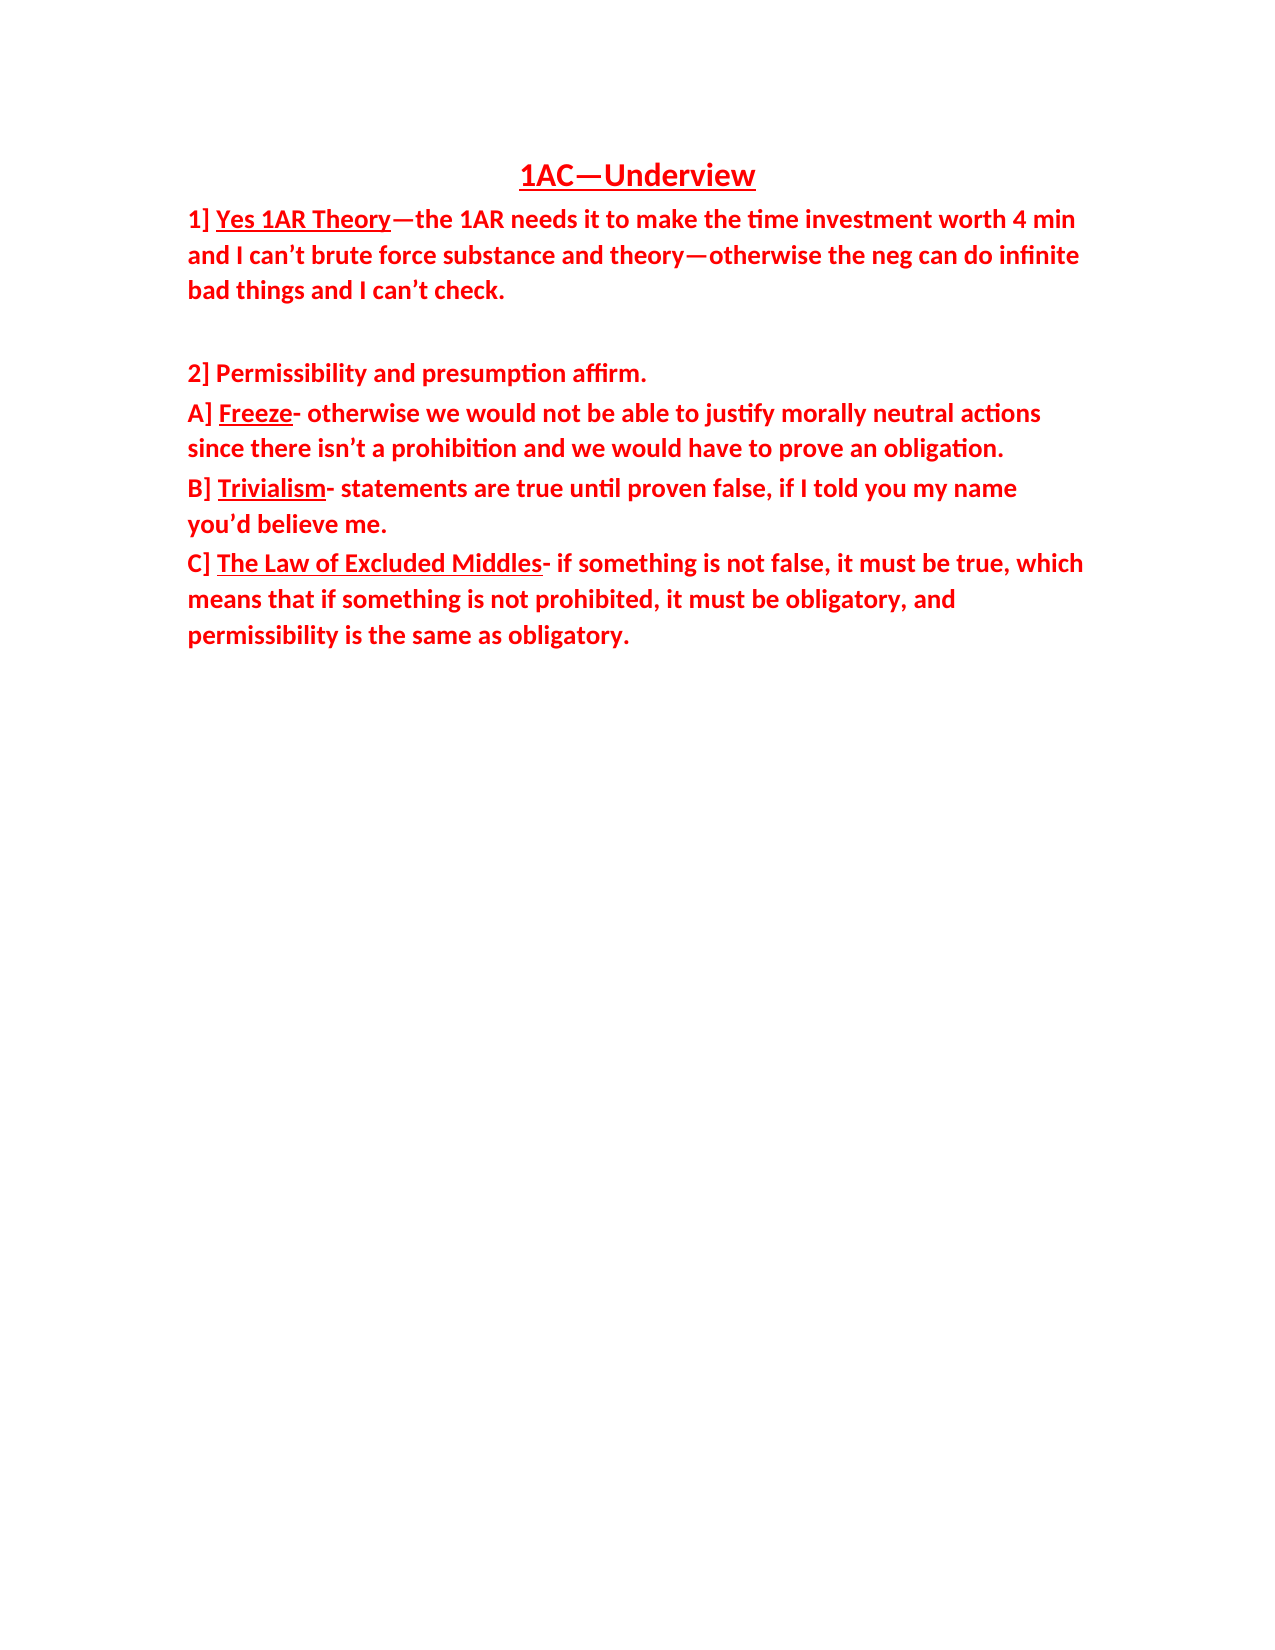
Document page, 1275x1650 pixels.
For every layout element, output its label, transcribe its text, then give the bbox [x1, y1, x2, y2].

subtitle C] The Law of Excluded Middles- if something is not false, it must be true, which means that if something is not prohibited, it must be obligatory, and permissibility is the same as obligatory. [187, 547, 1087, 651]
subtitle 2] Permissibility and presumption affirm. [187, 356, 1087, 389]
text A] Freeze- otherwise we would not be able to justify morally neutral actions since there isn’t a prohibition and we would have to prove an obligation. [187, 396, 1087, 464]
text B] Trivialism- statements are true until proven false, if I told you my name you’d believe me. [187, 471, 1087, 540]
subtitle 1AC—Underview [187, 154, 1087, 195]
subtitle 1] Yes 1AR Theory—the 1AR needs it to make the time investment worth 4 min and I can’t brute force substance and theory—otherwise the neg can do infinite bad things and I can’t check. [187, 202, 1087, 307]
